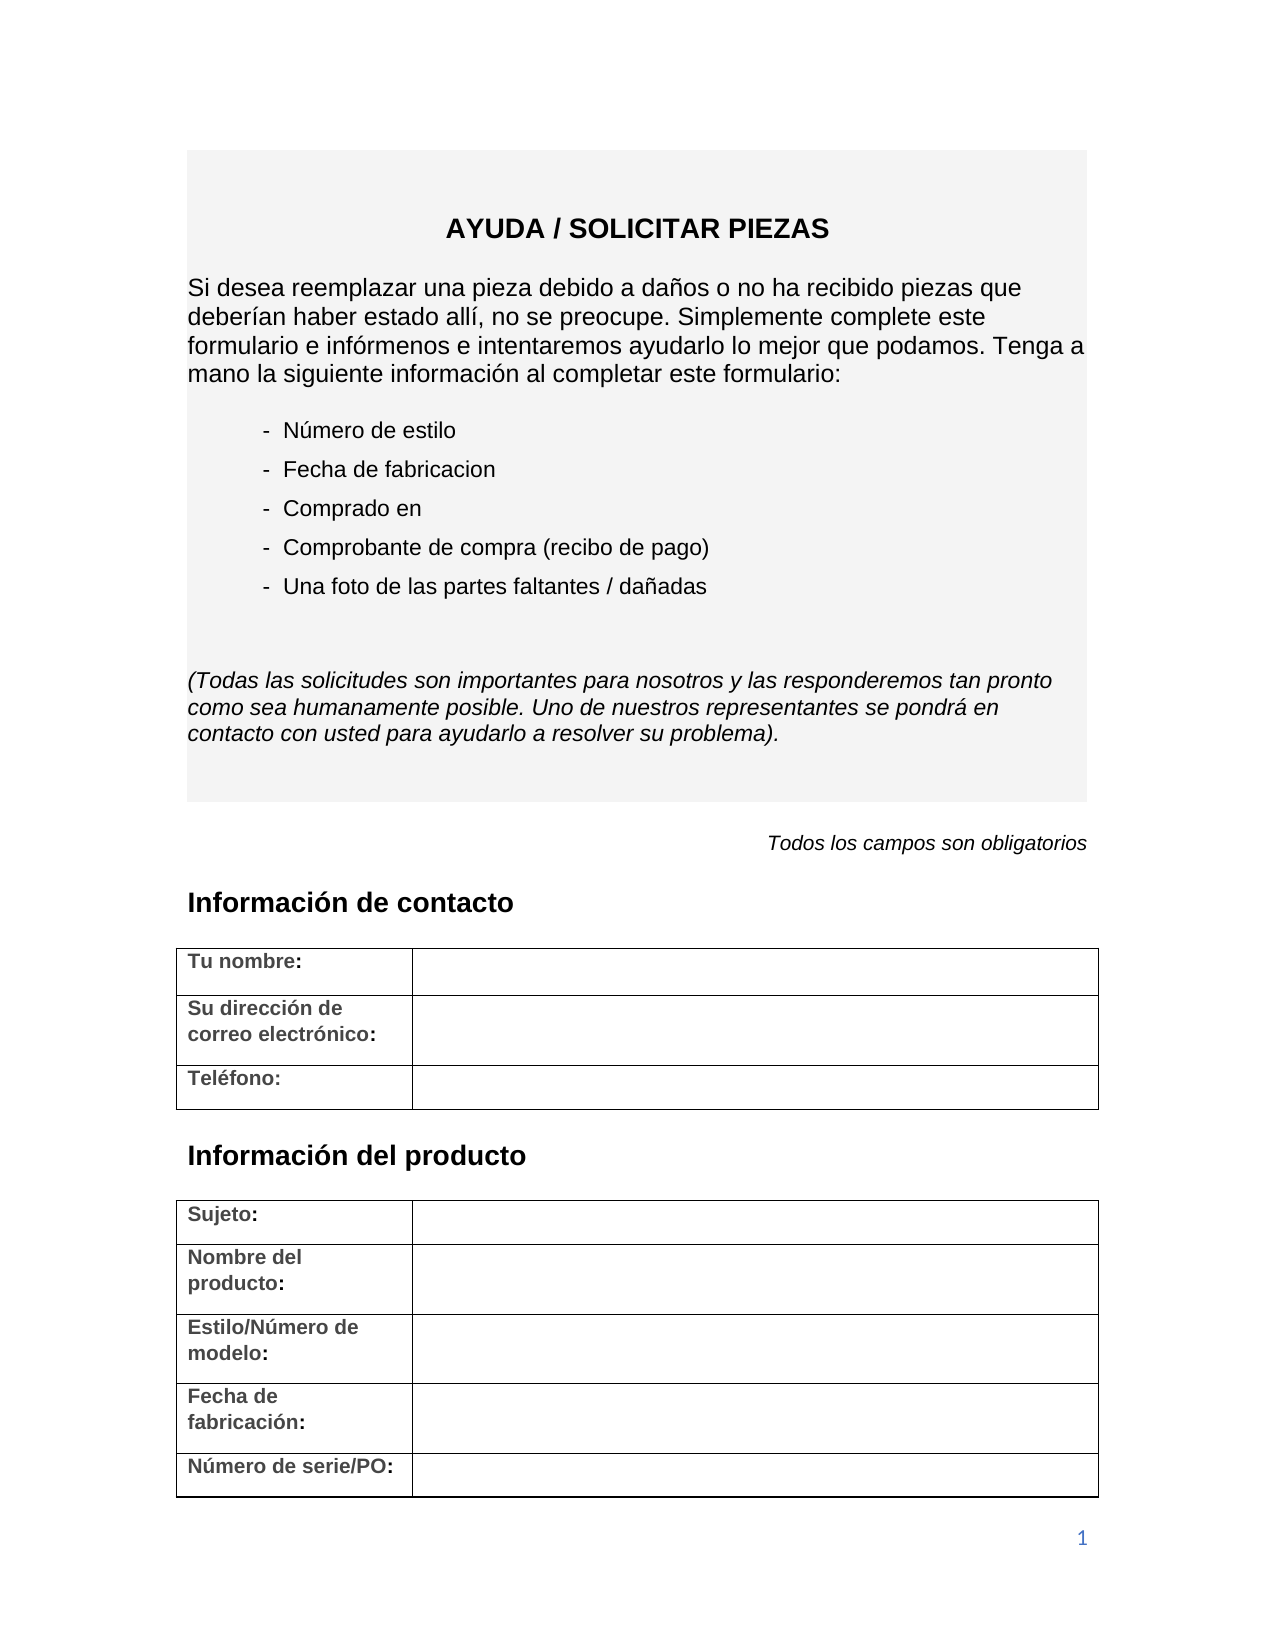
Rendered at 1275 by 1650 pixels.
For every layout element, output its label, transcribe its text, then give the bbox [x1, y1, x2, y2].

text (Todas las solicitudes son importantes para nosotros y las responderemos tan pronto como sea humanamente posible. Uno de nuestros representantes se pondrá en contacto con usted para ayudarlo a resolver su problema). [187, 667, 1087, 746]
table_cell Su dirección de correo electrónico: [177, 996, 412, 1065]
text - Comprado en [187, 495, 1087, 521]
text Todos los campos son obligatorios [187, 831, 1087, 855]
text Si desea reemplazar una pieza debido a daños o no ha recibido piezas que deberían haber estado allí, no se preocupe. Simplemente complete este formulario e infórmenos e intentaremos ayudarlo lo mejor que podamos. Tenga a mano la siguiente información al completar este formulario: [187, 273, 1087, 388]
subtitle Información del producto [187, 1139, 1087, 1171]
table_cell [413, 1066, 1098, 1108]
table_header [413, 1201, 1098, 1244]
table_cell [413, 1454, 1098, 1496]
text AYUDA / SOLICITAR PIEZAS [187, 212, 1087, 244]
table_cell [413, 1315, 1098, 1383]
table_header Tu nombre: [177, 949, 412, 995]
table_cell [413, 1384, 1098, 1453]
table_cell Número de serie/PO: [177, 1454, 412, 1496]
table_cell Teléfono: [177, 1066, 412, 1108]
table_header [413, 949, 1098, 995]
text - Comprobante de compra (recibo de pago) [187, 534, 1087, 560]
table_cell [413, 1245, 1098, 1313]
text - Una foto de las partes faltantes / dañadas [187, 573, 1087, 599]
table_cell Nombre del producto: [177, 1245, 412, 1313]
table_header Sujeto: [177, 1201, 412, 1244]
subtitle Información de contacto [187, 886, 1087, 918]
text - Número de estilo [187, 417, 1087, 444]
table_cell Fecha de fabricación: [177, 1384, 412, 1453]
text - Fecha de fabricacion [187, 456, 1087, 482]
table_cell Estilo/Número de modelo: [177, 1315, 412, 1383]
table_cell [413, 996, 1098, 1065]
